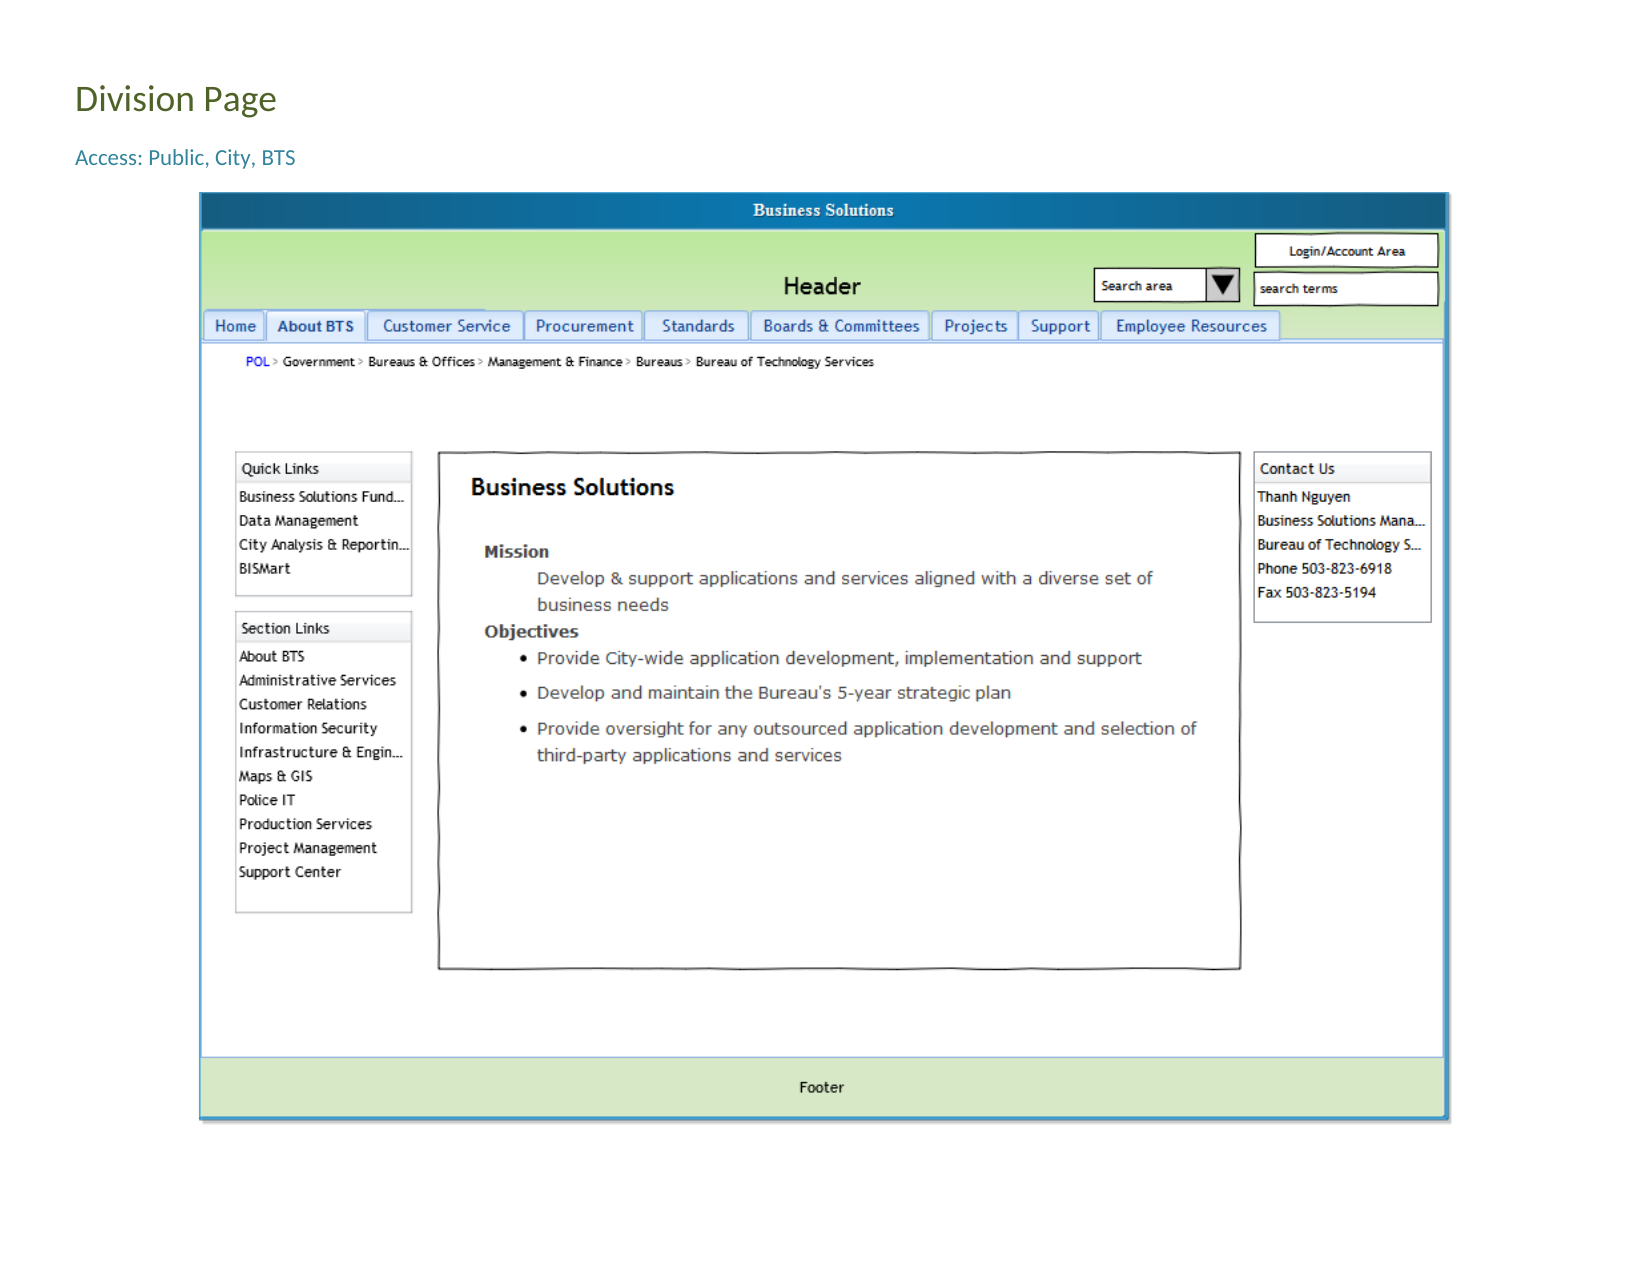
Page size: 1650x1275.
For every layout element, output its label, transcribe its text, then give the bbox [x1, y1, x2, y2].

picture [198, 192, 1452, 1126]
text Access: Public, City, BTS [75, 142, 1575, 171]
subtitle Division Page [75, 75, 1575, 121]
